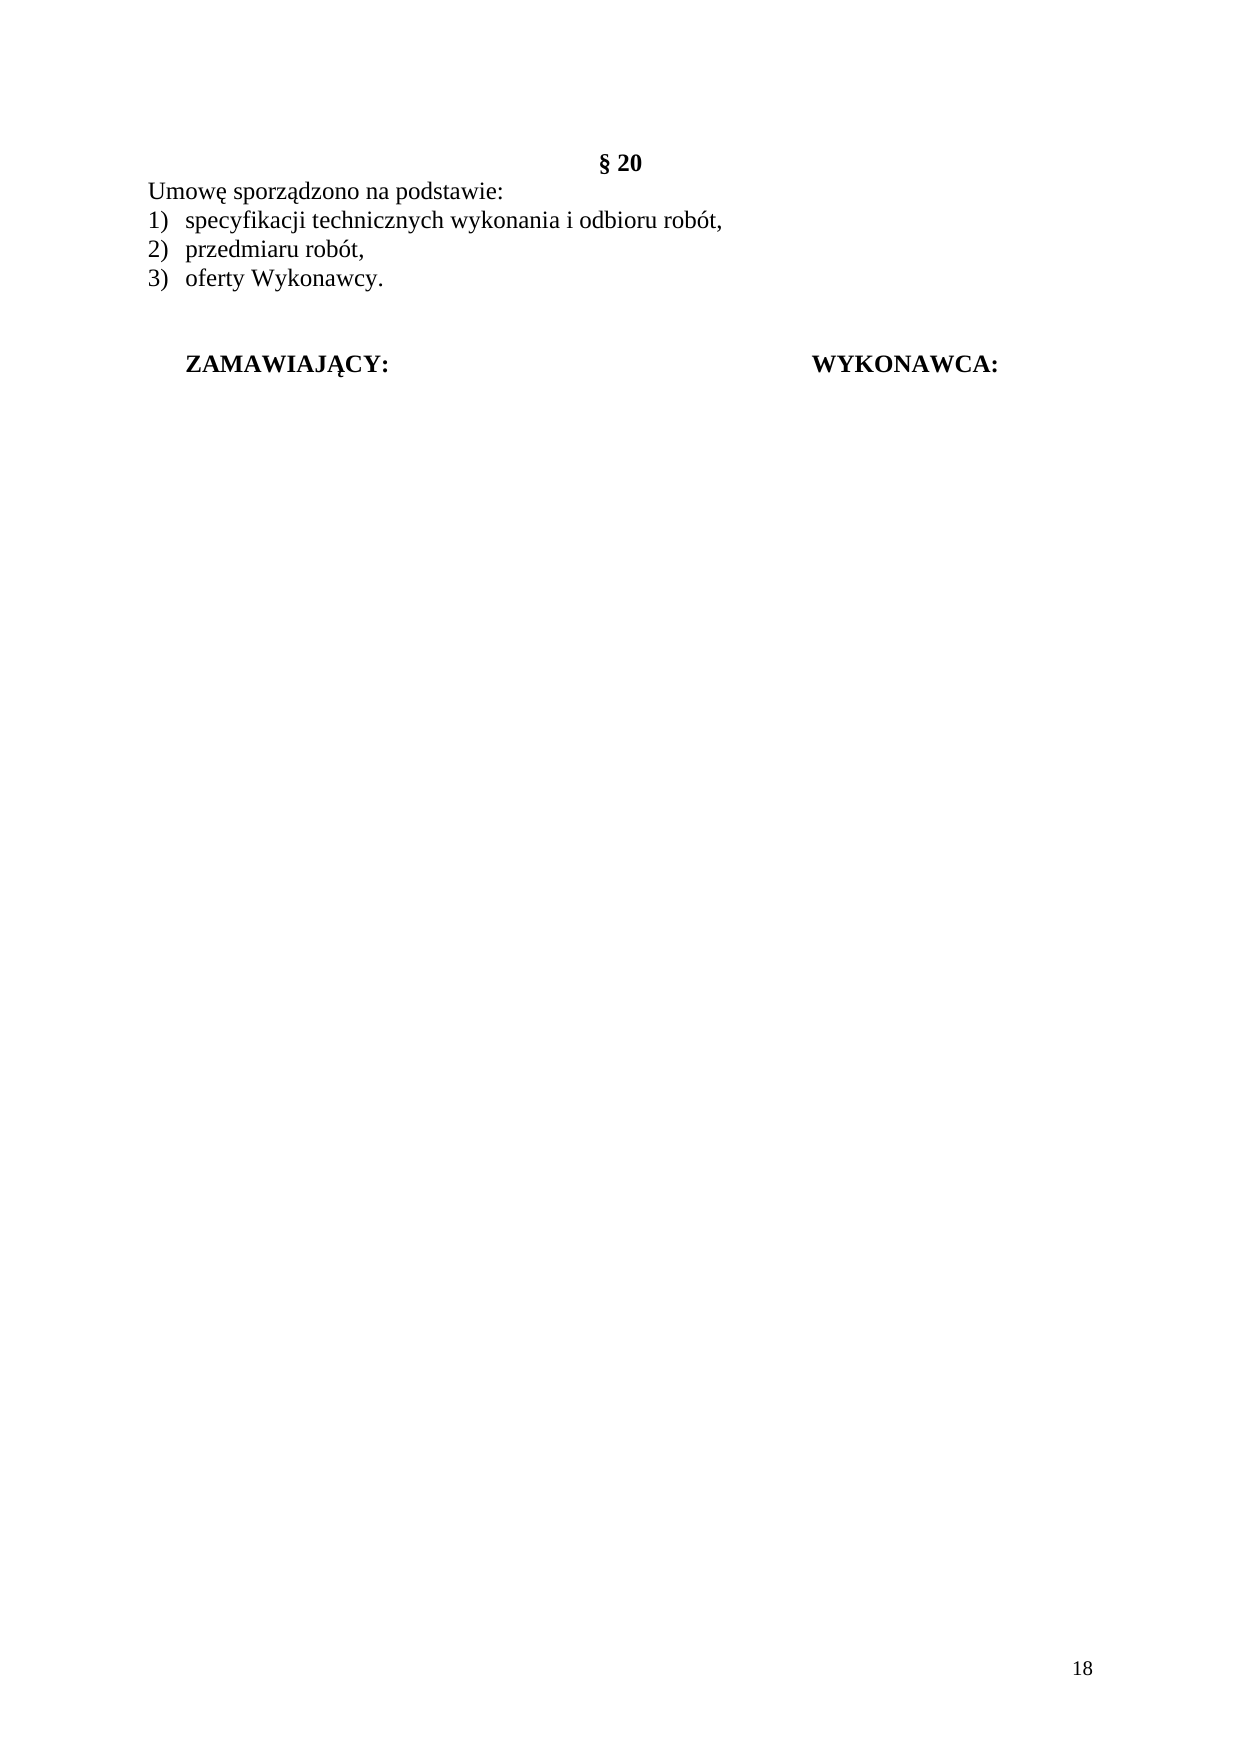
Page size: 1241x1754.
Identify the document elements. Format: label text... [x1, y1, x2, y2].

text ZAMAWIAJĄCY: WYKONAWCA: [148, 349, 1092, 378]
list oferty Wykonawcy. [148, 263, 1092, 291]
text § 20 [148, 148, 1092, 176]
list przedmiaru robót, [148, 234, 1092, 263]
text Umowę sporządzono na podstawie: [148, 176, 1092, 205]
list specyfikacji technicznych wykonania i odbioru robót, [148, 205, 1092, 234]
